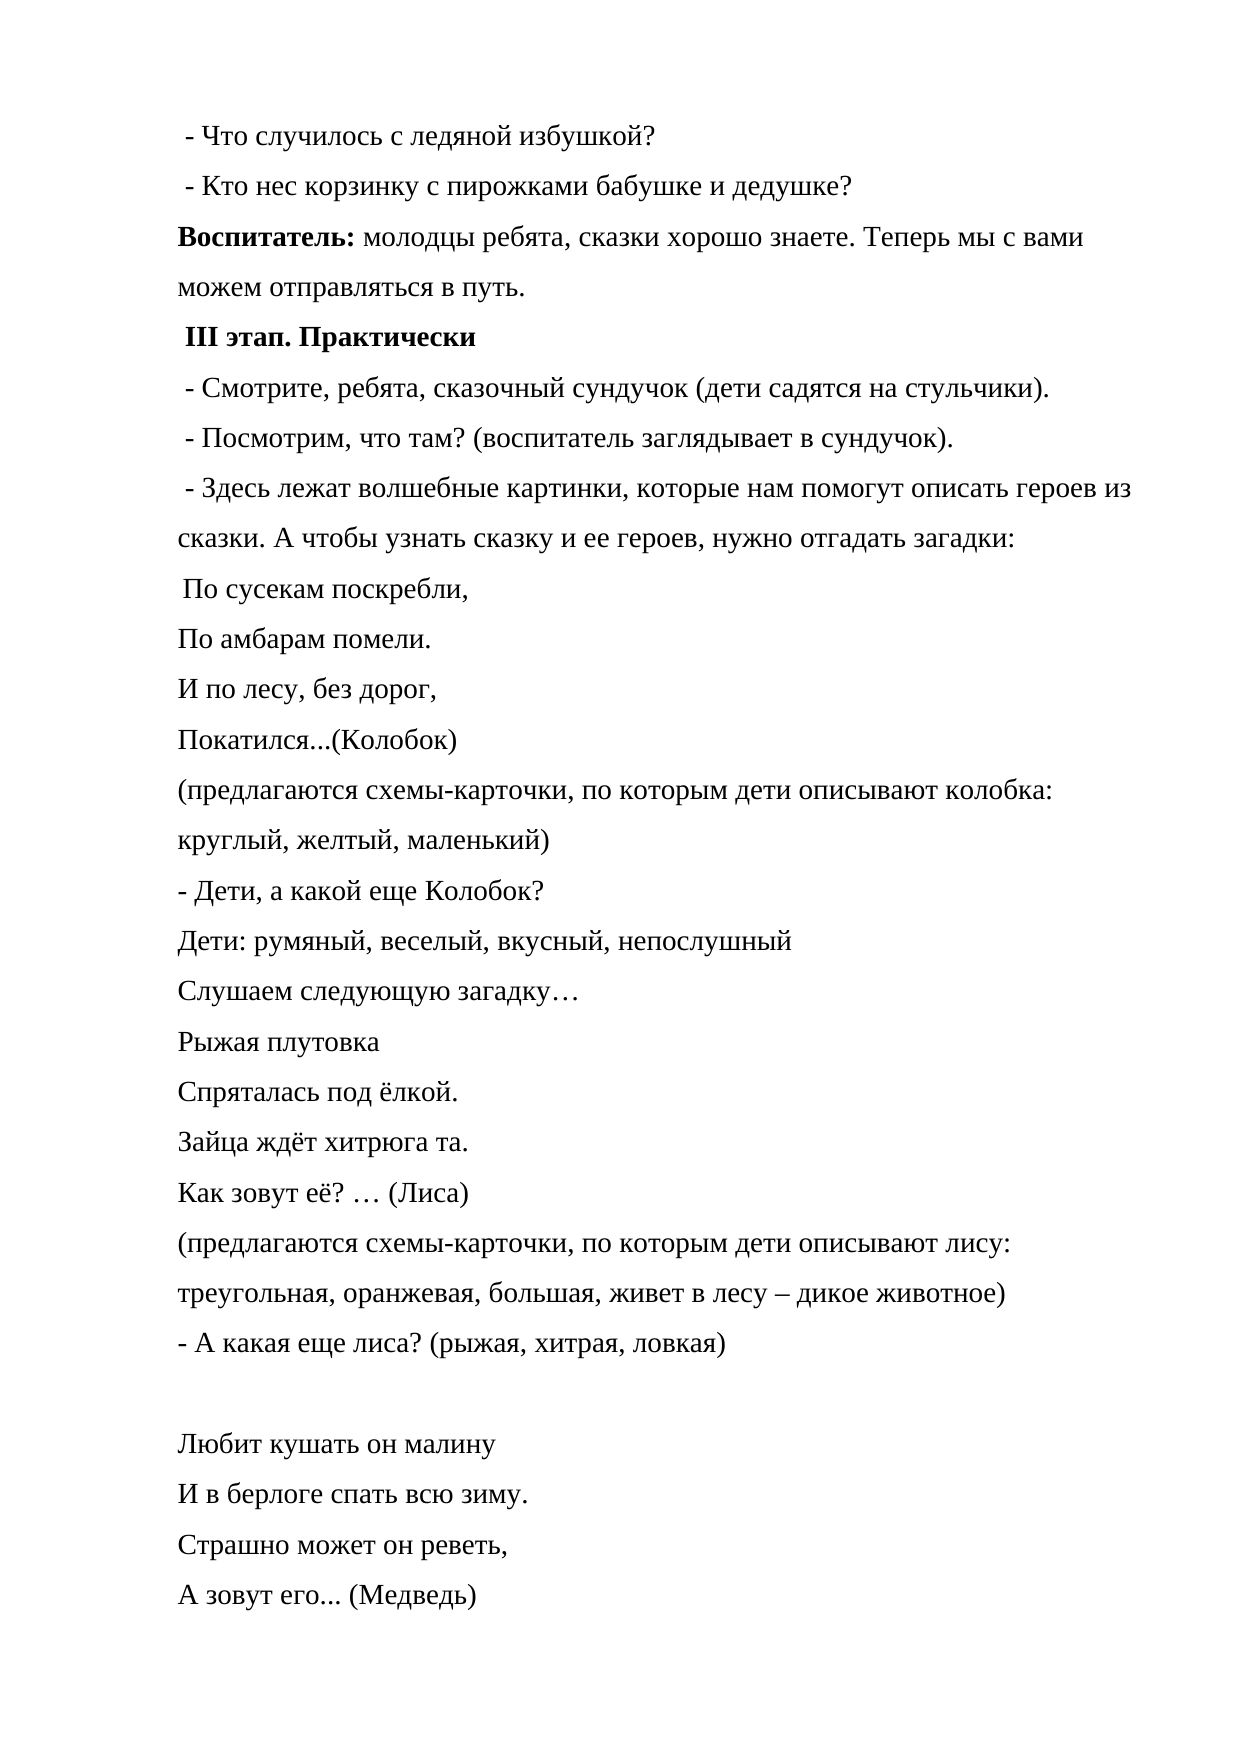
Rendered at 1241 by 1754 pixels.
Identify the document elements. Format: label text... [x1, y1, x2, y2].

text И в берлоге спать всю зиму. [177, 1477, 1152, 1510]
text Спряталась под ёлкой. [177, 1074, 1152, 1108]
text А зовут его... (Медведь) [177, 1577, 1152, 1611]
text (предлагаются схемы-карточки, по которым дети описывают колобка: круглый, желтый, маленький) [177, 772, 1152, 856]
text Как зовут её? … (Лиса) [177, 1175, 1152, 1208]
text Дети: румяный, веселый, вкусный, непослушный [177, 923, 1152, 957]
text Зайца ждёт хитрюга та. [177, 1124, 1152, 1158]
text III этап. Практически [177, 319, 1152, 353]
text - Посмотрим, что там? (воспитатель заглядывает в сундучок). [177, 420, 1152, 453]
text - Что случилось с ледяной избушкой? [177, 118, 1152, 152]
text Покатился...(Колобок) [177, 722, 1152, 755]
text - Кто нес корзинку с пирожками бабушке и дедушке? [177, 168, 1152, 202]
text Слушаем следующую загадку… [177, 973, 1152, 1007]
text И по лесу, без дорог, [177, 672, 1152, 705]
text Страшно может он реветь, [177, 1527, 1152, 1560]
text - А какая еще лиса? (рыжая, хитрая, ловкая) [177, 1326, 1152, 1359]
text - Здесь лежат волшебные картинки, которые нам помогут описать героев из сказки. А чтобы узнать сказку и ее героев, нужно отгадать загадки: [177, 470, 1152, 554]
text Воспитатель: молодцы ребята, сказки хорошо знаете. Теперь мы с вами можем отправляться в путь. [177, 219, 1152, 303]
text По амбарам помели. [177, 621, 1152, 655]
text Рыжая плутовка [177, 1024, 1152, 1057]
text По сусекам поскребли, [177, 571, 1152, 604]
text - Смотрите, ребята, сказочный сундучок (дети садятся на стульчики). [177, 370, 1152, 403]
text - Дети, а какой еще Колобок? [177, 873, 1152, 906]
text Любит кушать он малину [177, 1426, 1152, 1460]
text (предлагаются схемы-карточки, по которым дети описывают лису: треугольная, оранжевая, большая, живет в лесу – дикое животное) [177, 1225, 1152, 1309]
